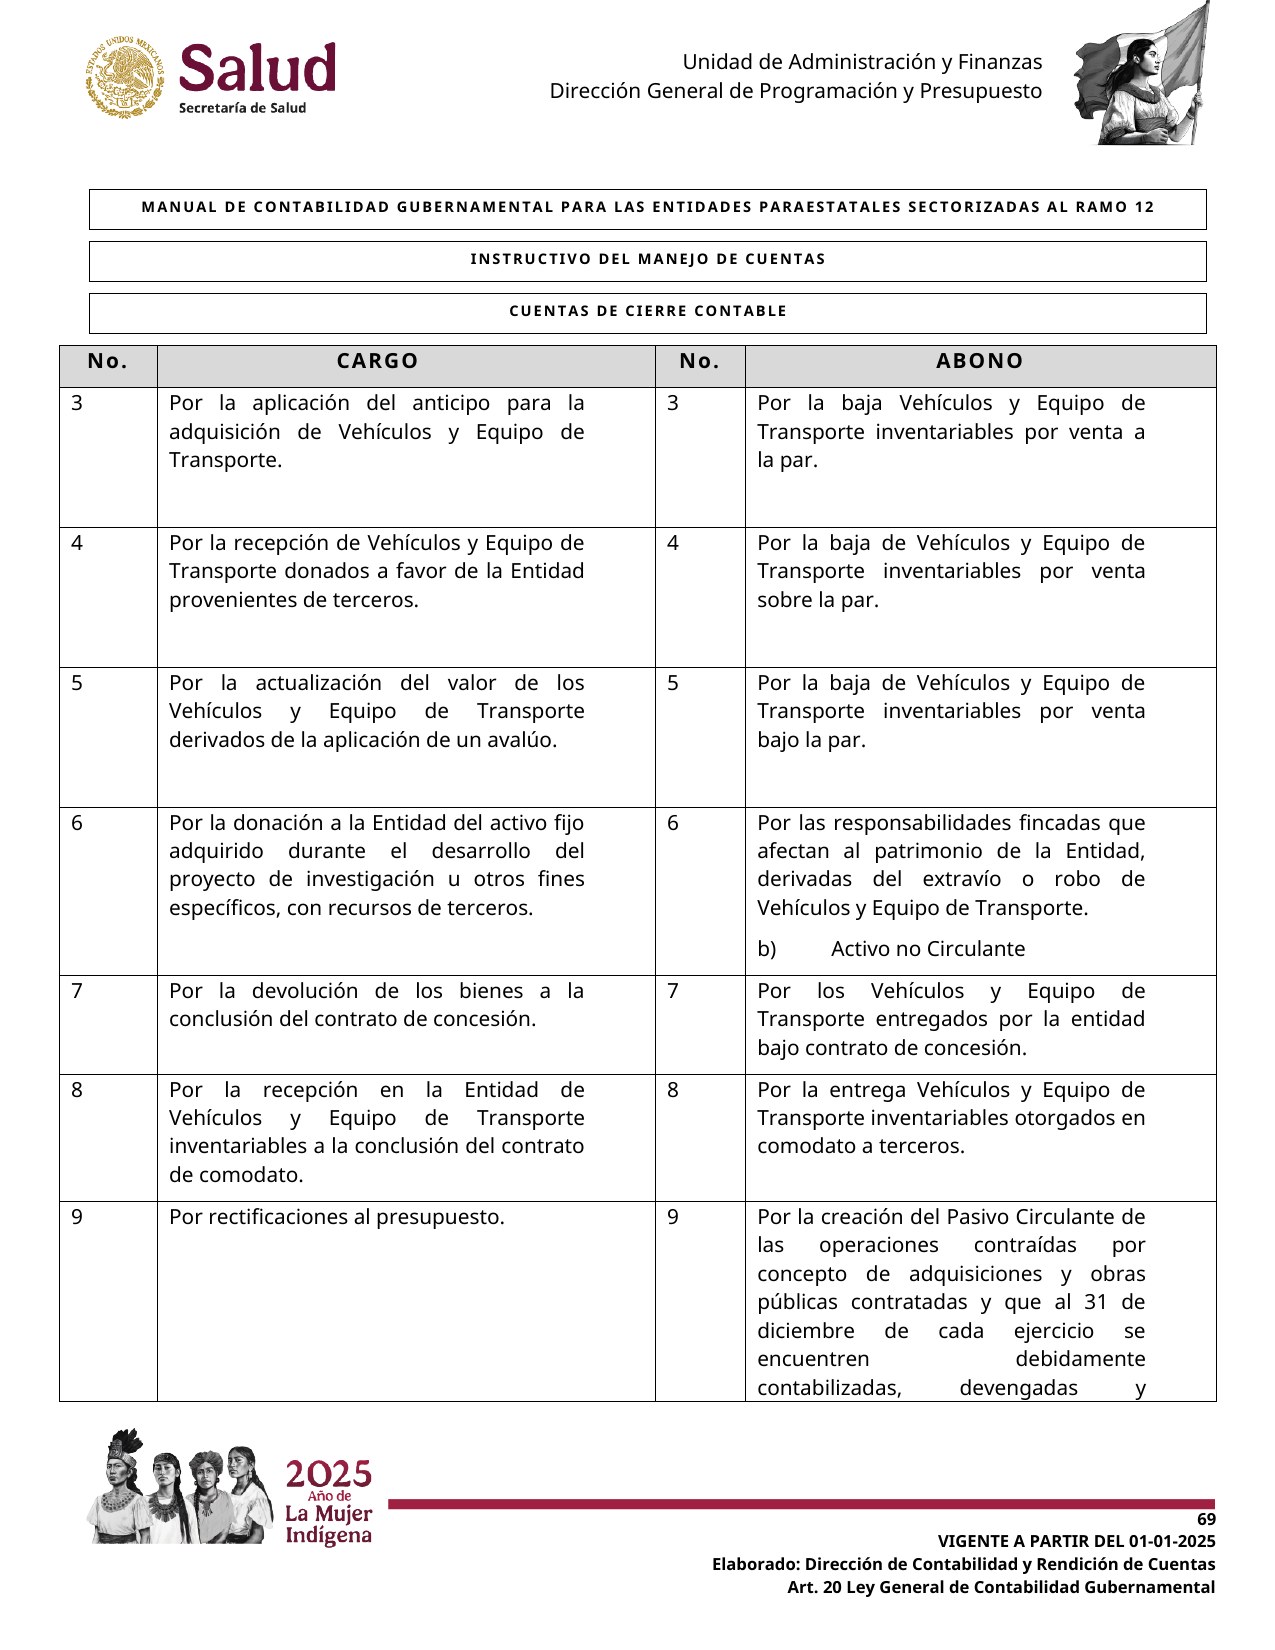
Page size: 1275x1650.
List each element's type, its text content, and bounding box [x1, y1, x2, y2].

table_cell 9 [656, 1202, 745, 1401]
table_cell Por la baja de Vehículos y Equipo de Transporte inventariables por venta bajo la par. [746, 668, 1216, 807]
table_cell 8 [60, 1075, 157, 1201]
picture [9, 0, 1275, 1648]
table_cell Por rectificaciones al presupuesto. [158, 1202, 655, 1401]
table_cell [746, 1202, 1216, 1401]
table_cell Por la baja de Vehículos y Equipo de Transporte inventariables por venta sobre la par. [746, 528, 1216, 667]
table_cell Por los Vehículos y Equipo de Transporte entregados por la entidad bajo contrato de concesión. [746, 976, 1216, 1074]
table_cell Por la actualización del valor de los Vehículos y Equipo de Transporte derivados de la aplicación de un avalúo. [158, 668, 655, 807]
table_cell 5 [60, 668, 157, 807]
table_cell Por la recepción en la Entidad de Vehículos y Equipo de Transporte inventariables a la conclusión del contrato de comodato. [158, 1075, 655, 1201]
table_cell 6 [60, 808, 157, 975]
table_cell 7 [60, 976, 157, 1074]
table_header No. [60, 346, 157, 387]
table_cell 5 [656, 668, 745, 807]
table_cell Por la entrega Vehículos y Equipo de Transporte inventariables otorgados en comodato a terceros. [746, 1075, 1216, 1201]
table_cell 4 [656, 528, 745, 667]
table_cell 4 [60, 528, 157, 667]
table_cell 3 [60, 388, 157, 527]
table_header CARGO [158, 346, 655, 387]
table_header ABONO [746, 346, 1216, 387]
table_cell Por la baja Vehículos y Equipo de Transporte inventariables por venta a la par. [746, 388, 1216, 527]
table_cell 9 [60, 1202, 157, 1401]
table_cell Por la donación a la Entidad del activo fijo adquirido durante el desarrollo del proyecto de investigación u otros fines específicos, con recursos de terceros. [158, 808, 655, 975]
table_cell 8 [656, 1075, 745, 1201]
table_cell Por la aplicación del anticipo para la adquisición de Vehículos y Equipo de Transporte. [158, 388, 655, 527]
table_cell 6 [656, 808, 745, 975]
table_header No. [656, 346, 745, 387]
table_cell Por la recepción de Vehículos y Equipo de Transporte donados a favor de la Entidad provenientes de terceros. [158, 528, 655, 667]
table_cell 3 [656, 388, 745, 527]
table_cell Por la devolución de los bienes a la conclusión del contrato de concesión. [158, 976, 655, 1074]
table_cell Por las responsabilidades fincadas que afectan al patrimonio de la Entidad, derivadas del extravío o robo de Vehículos y Equipo de Transporte. b) Activo no Circulante [746, 808, 1216, 975]
table_cell 7 [656, 976, 745, 1074]
